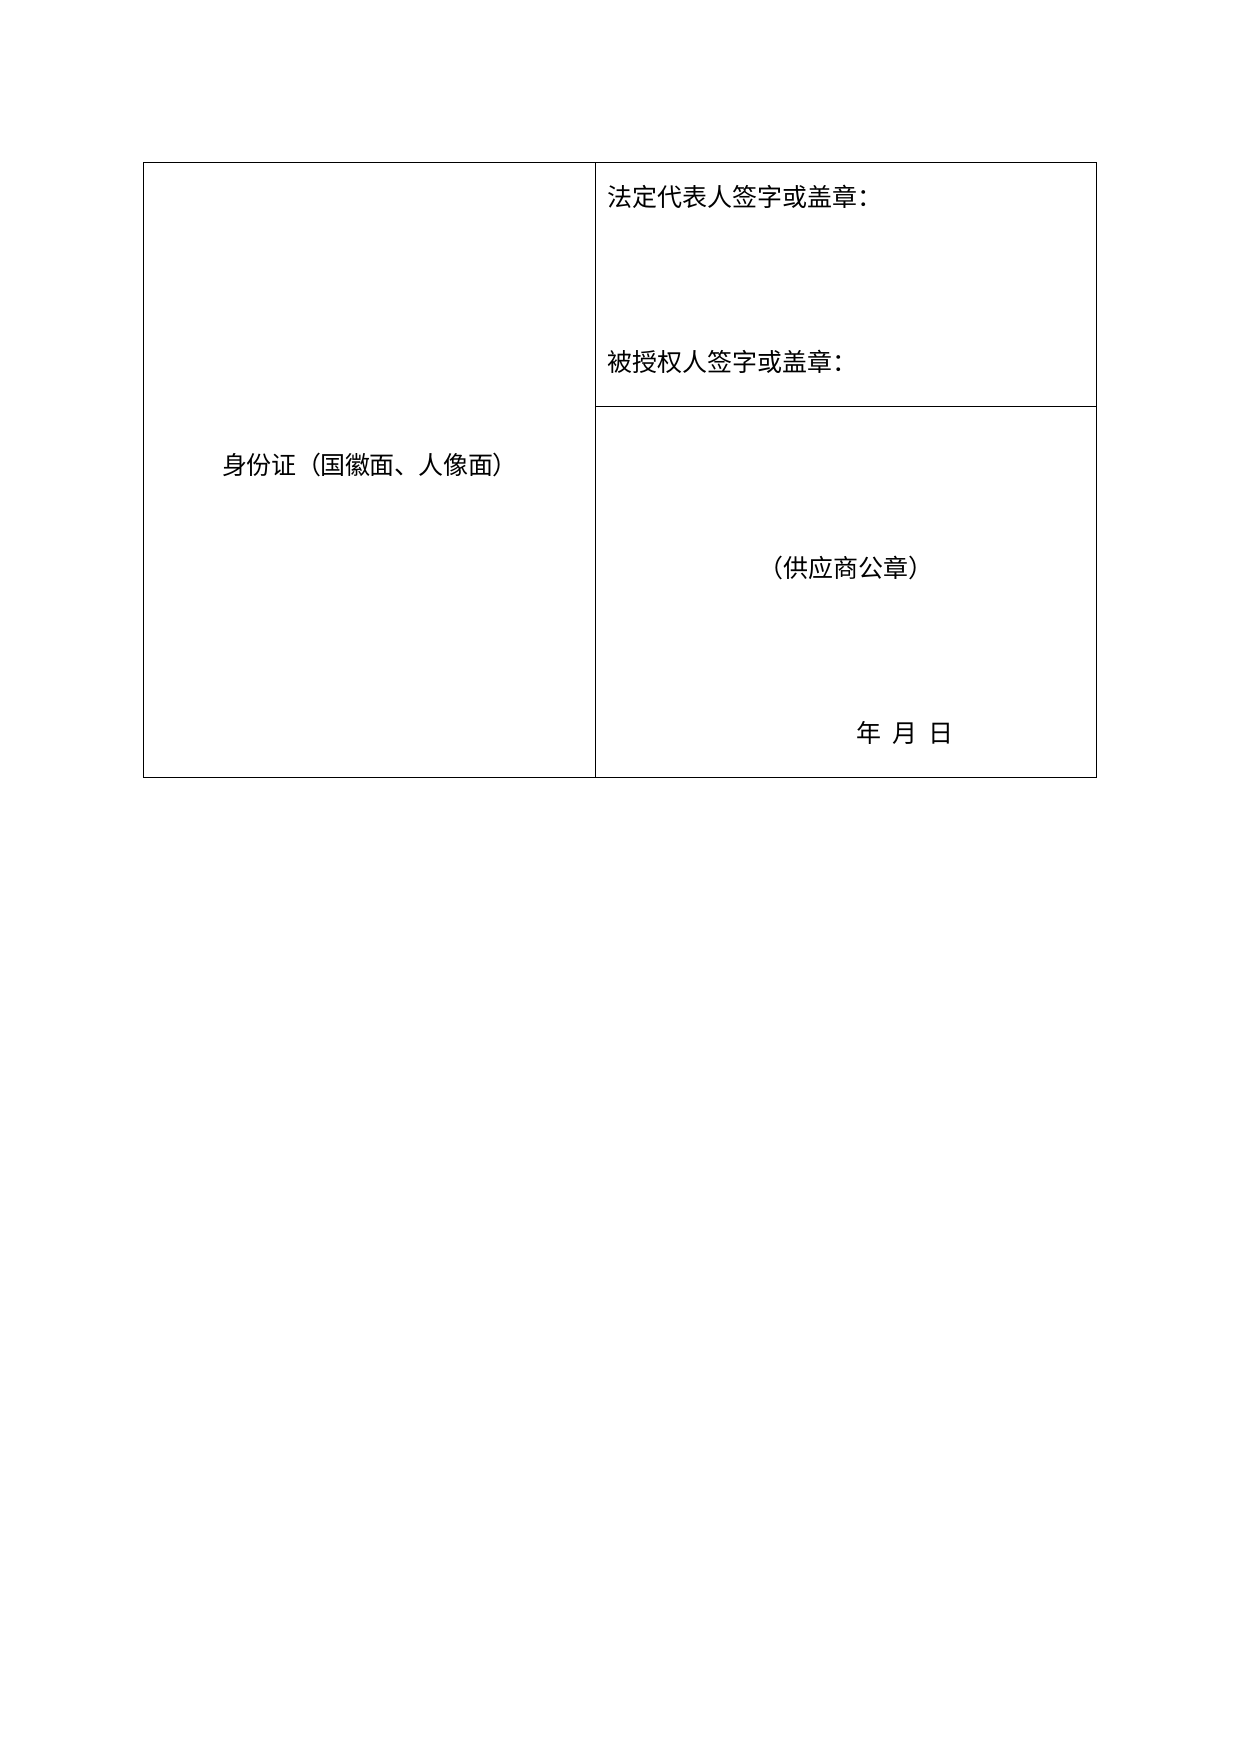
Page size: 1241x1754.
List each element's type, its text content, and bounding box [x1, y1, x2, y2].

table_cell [596, 163, 1096, 406]
table_cell （供应商公章） 年 月 日 [596, 407, 1096, 777]
table_cell 身份证（国徽面、人像面） [144, 163, 595, 777]
